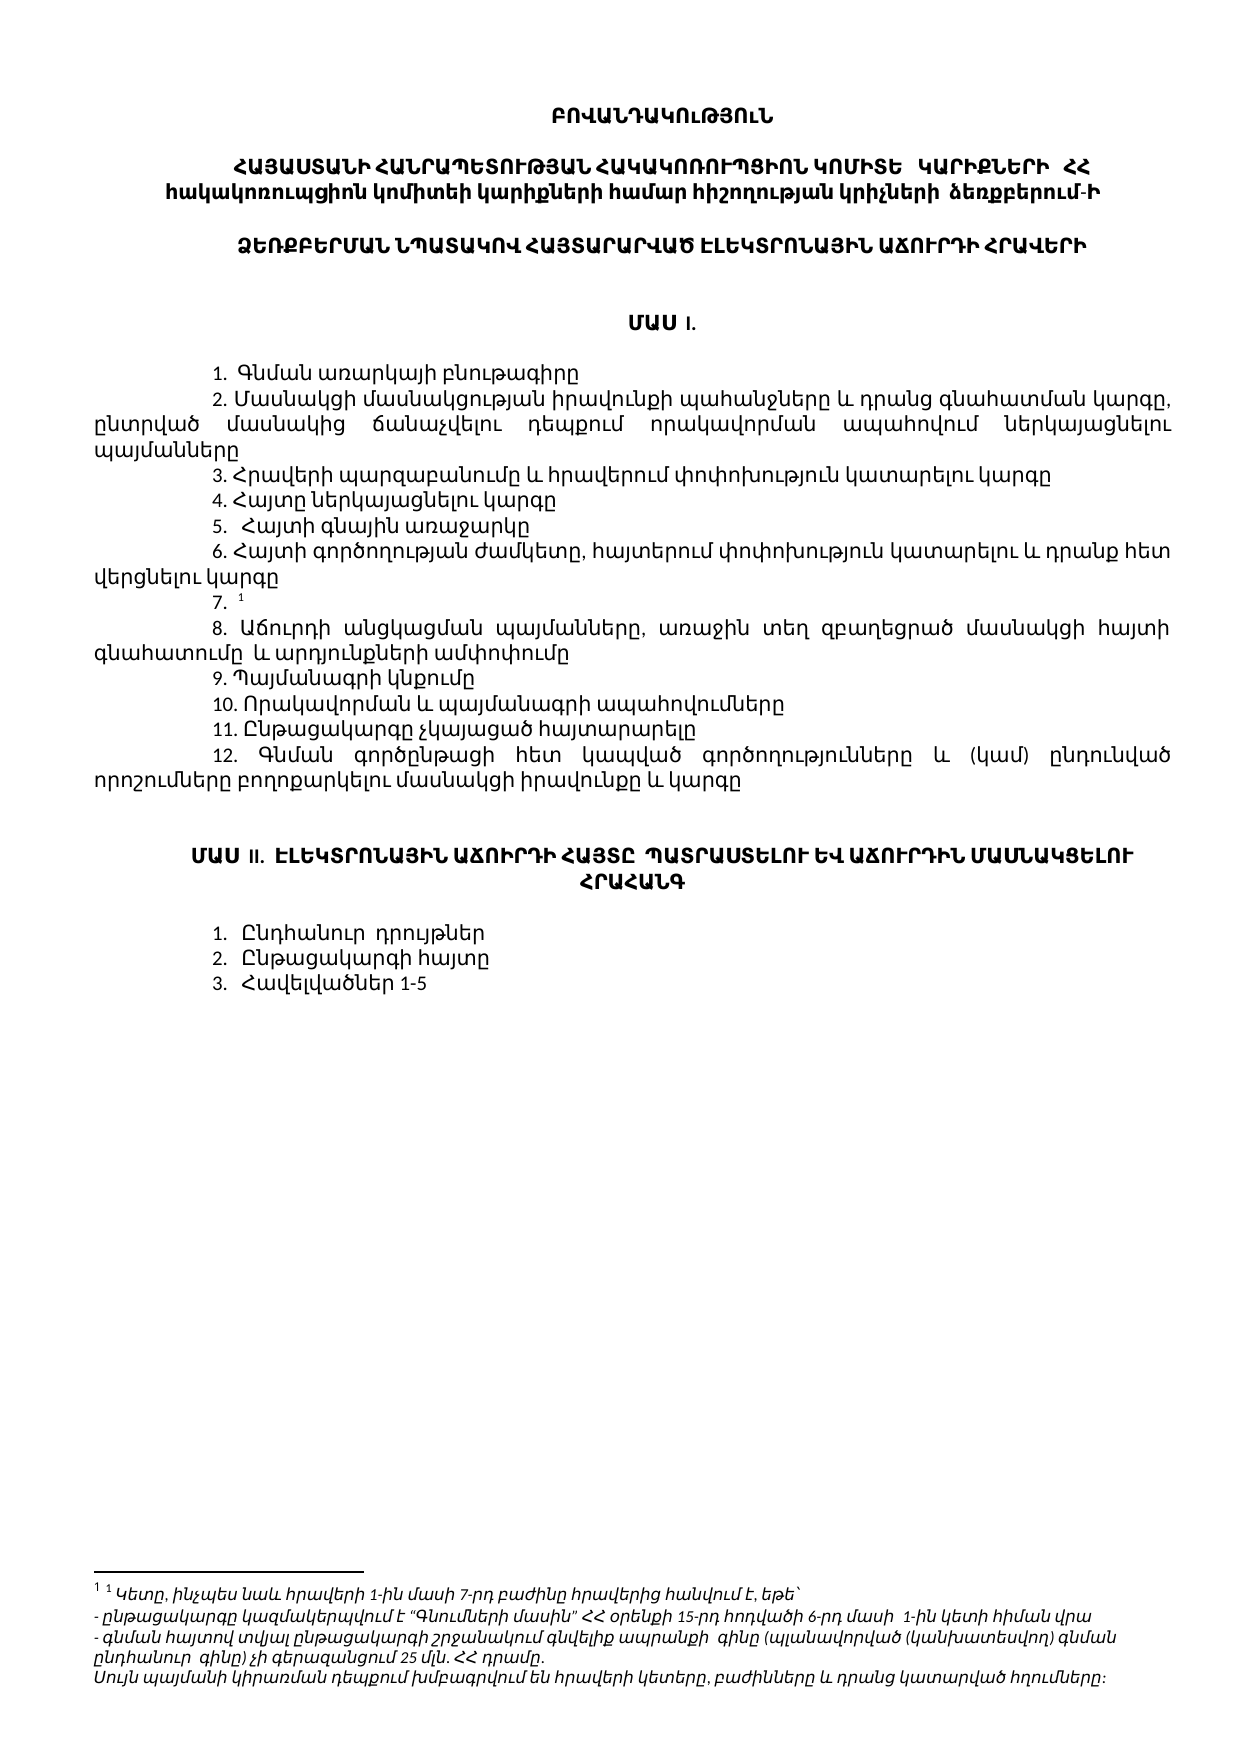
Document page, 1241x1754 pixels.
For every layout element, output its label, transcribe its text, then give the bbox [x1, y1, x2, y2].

text ՄԱՍ II. ԷԼԵԿՏՐՈՆԱՅԻՆ ԱՃՈԻՐԴԻ ՀԱՅՏԸ ՊԱՏՐԱՍՏԵԼՈՒ ԵՎ ԱՃՈՒՐԴԻՆ ՄԱՍՆԱԿՑԵԼՈՒ ՀՐԱՀԱՆԳ [94, 843, 1171, 894]
text 11. Ընթացակարգը չկայացած հայտարարելը [94, 716, 1171, 742]
text 3. Հավելվածներ 1-5 [94, 971, 1171, 996]
text ՀԱՅԱՍՏԱՆԻ ՀԱՆՐԱՊԵՏՈՒԹՅԱՆ ՀԱԿԱԿՈՌՈՒՊՑԻՈՆ ԿՈՄԻՏԵ ԿԱՐԻՔՆԵՐԻ ՀՀ հակակոռուպցիոն կոմիտեի կարիքների համար հիշողության կրիչների ձեռքբերում-Ի [94, 154, 1171, 205]
text 7. 1 [94, 589, 1171, 615]
text 8. Աճուրդի անցկացման պայմանները, առաջին տեղ զբաղեցրած մասնակցի հայտի գնահատումը և արդյունքների ամփոփումը [94, 615, 1171, 666]
text ՄԱՍ I. [94, 310, 1171, 335]
text 5. Հայտի գնային առաջարկը [94, 513, 1171, 538]
text 3. Հրավերի պարզաբանումը և հրավերում փոփոխություն կատարելու կարգը [94, 462, 1171, 488]
text ԲՈՎԱՆԴԱԿՈւԹՅՈւՆ [94, 103, 1171, 128]
text 4. Հայտը ներկայացնելու կարգը [94, 488, 1171, 513]
text 2. Ընթացակարգի հայտը [94, 945, 1171, 971]
text 1. Ընդհանուր դրույթներ [94, 920, 1171, 945]
text ՁԵՌՔԲԵՐՄԱՆ ՆՊԱՏԱԿՈՎ ՀԱՅՏԱՐԱՐՎԱԾ ԷԼԵԿՏՐՈՆԱՅԻՆ ԱՃՈՒՐԴԻ ՀՐԱՎԵՐԻ [94, 233, 1171, 259]
text 12. Գնման գործընթացի հետ կապված գործողությունները և (կամ) ընդունված որոշումները բողոքարկելու մասնակցի իրավունքը և կարգը [94, 742, 1171, 793]
text 1. Գնման առարկայի բնութագիրը [94, 361, 1171, 386]
text 10. Որակավորման և պայմանագրի ապահովումները [94, 691, 1171, 716]
text 9. Պայմանագրի կնքումը [94, 666, 1171, 691]
text 6. Հայտի գործողության ժամկետը, հայտերում փոփոխություն կատարելու և դրանք հետ վերցնելու կարգը [94, 538, 1171, 589]
text 2. Մասնակցի մասնակցության իրավունքի պահանջները և դրանց գնահատման կարգը, ընտրված մասնակից ճանաչվելու դեպքում որակավորման ապահովում ներկայացնելու պայմանները [94, 386, 1171, 462]
